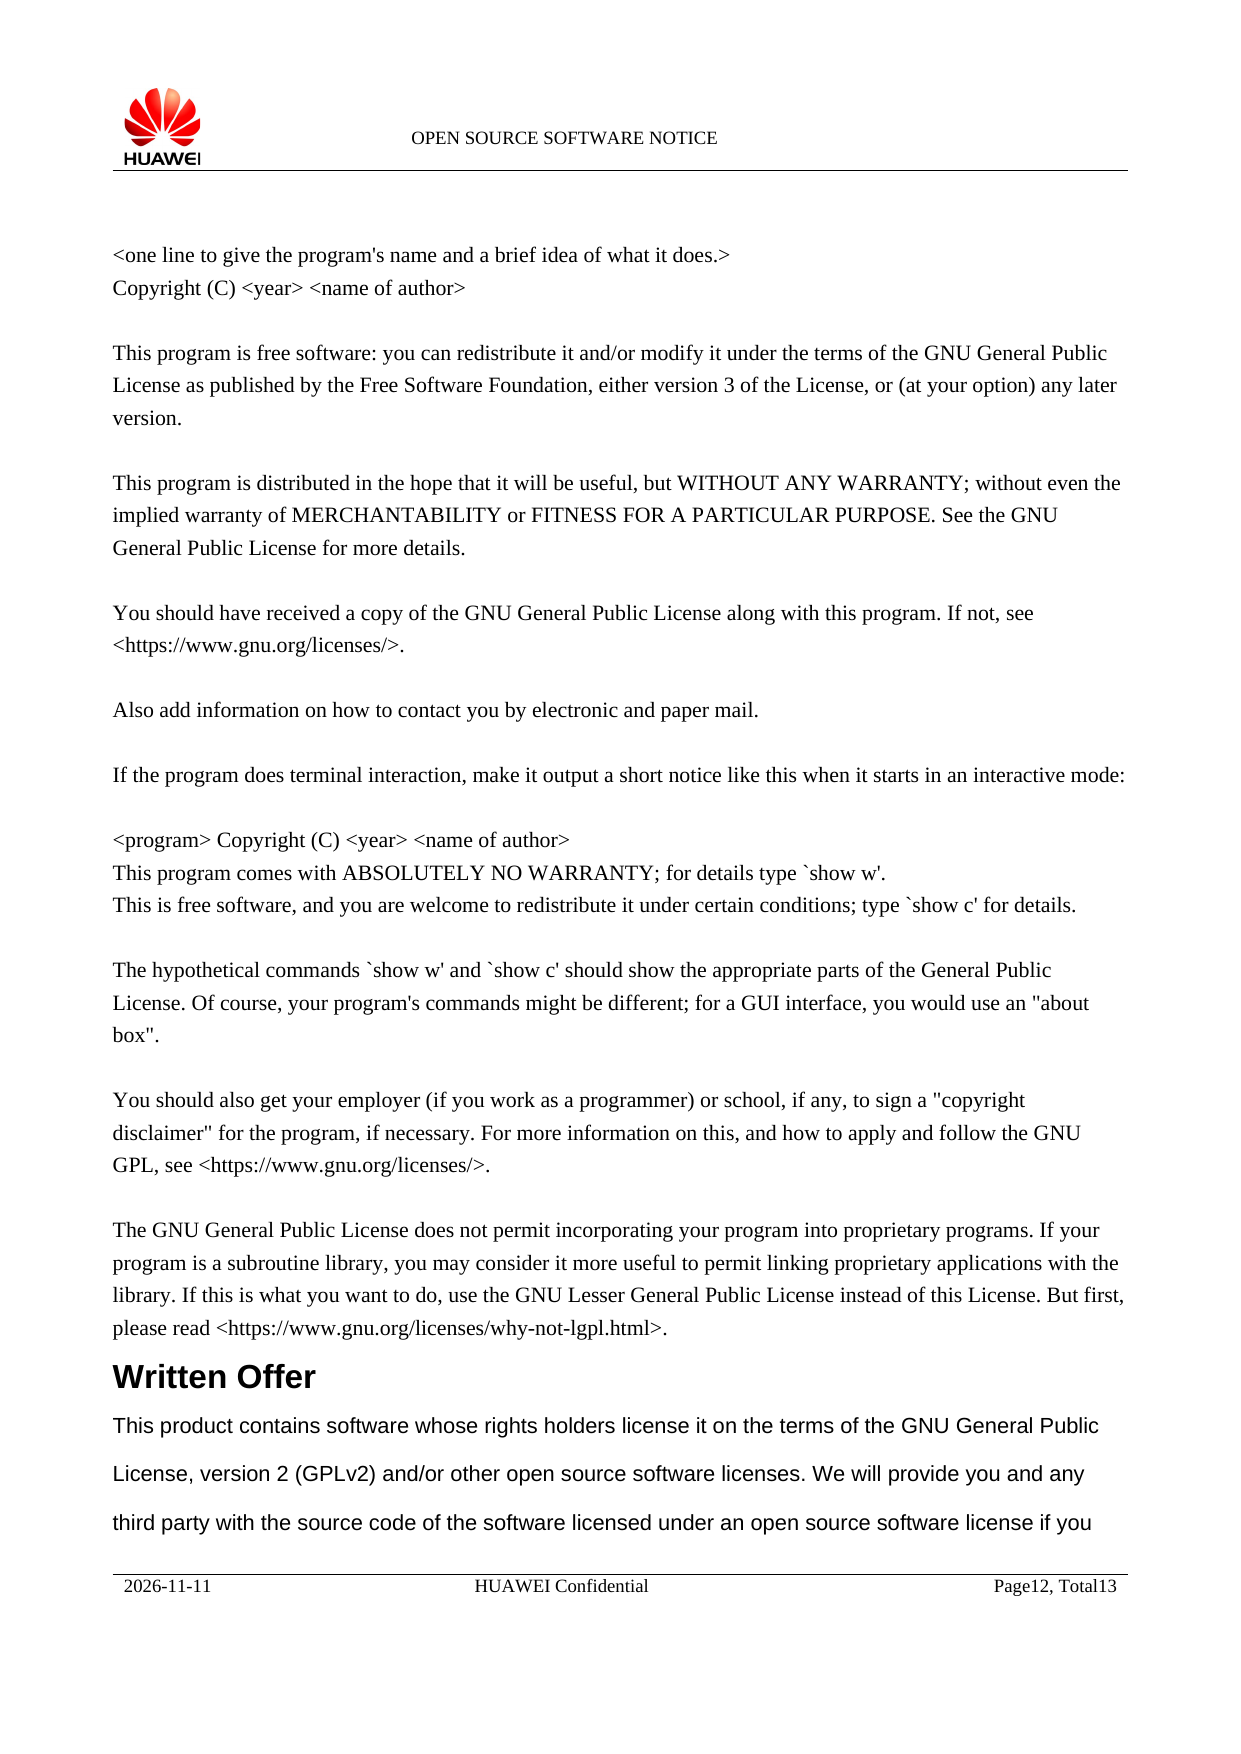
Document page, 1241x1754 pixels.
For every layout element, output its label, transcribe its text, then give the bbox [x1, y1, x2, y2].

text Written Offer [112, 1344, 1128, 1409]
picture [124, 88, 201, 165]
